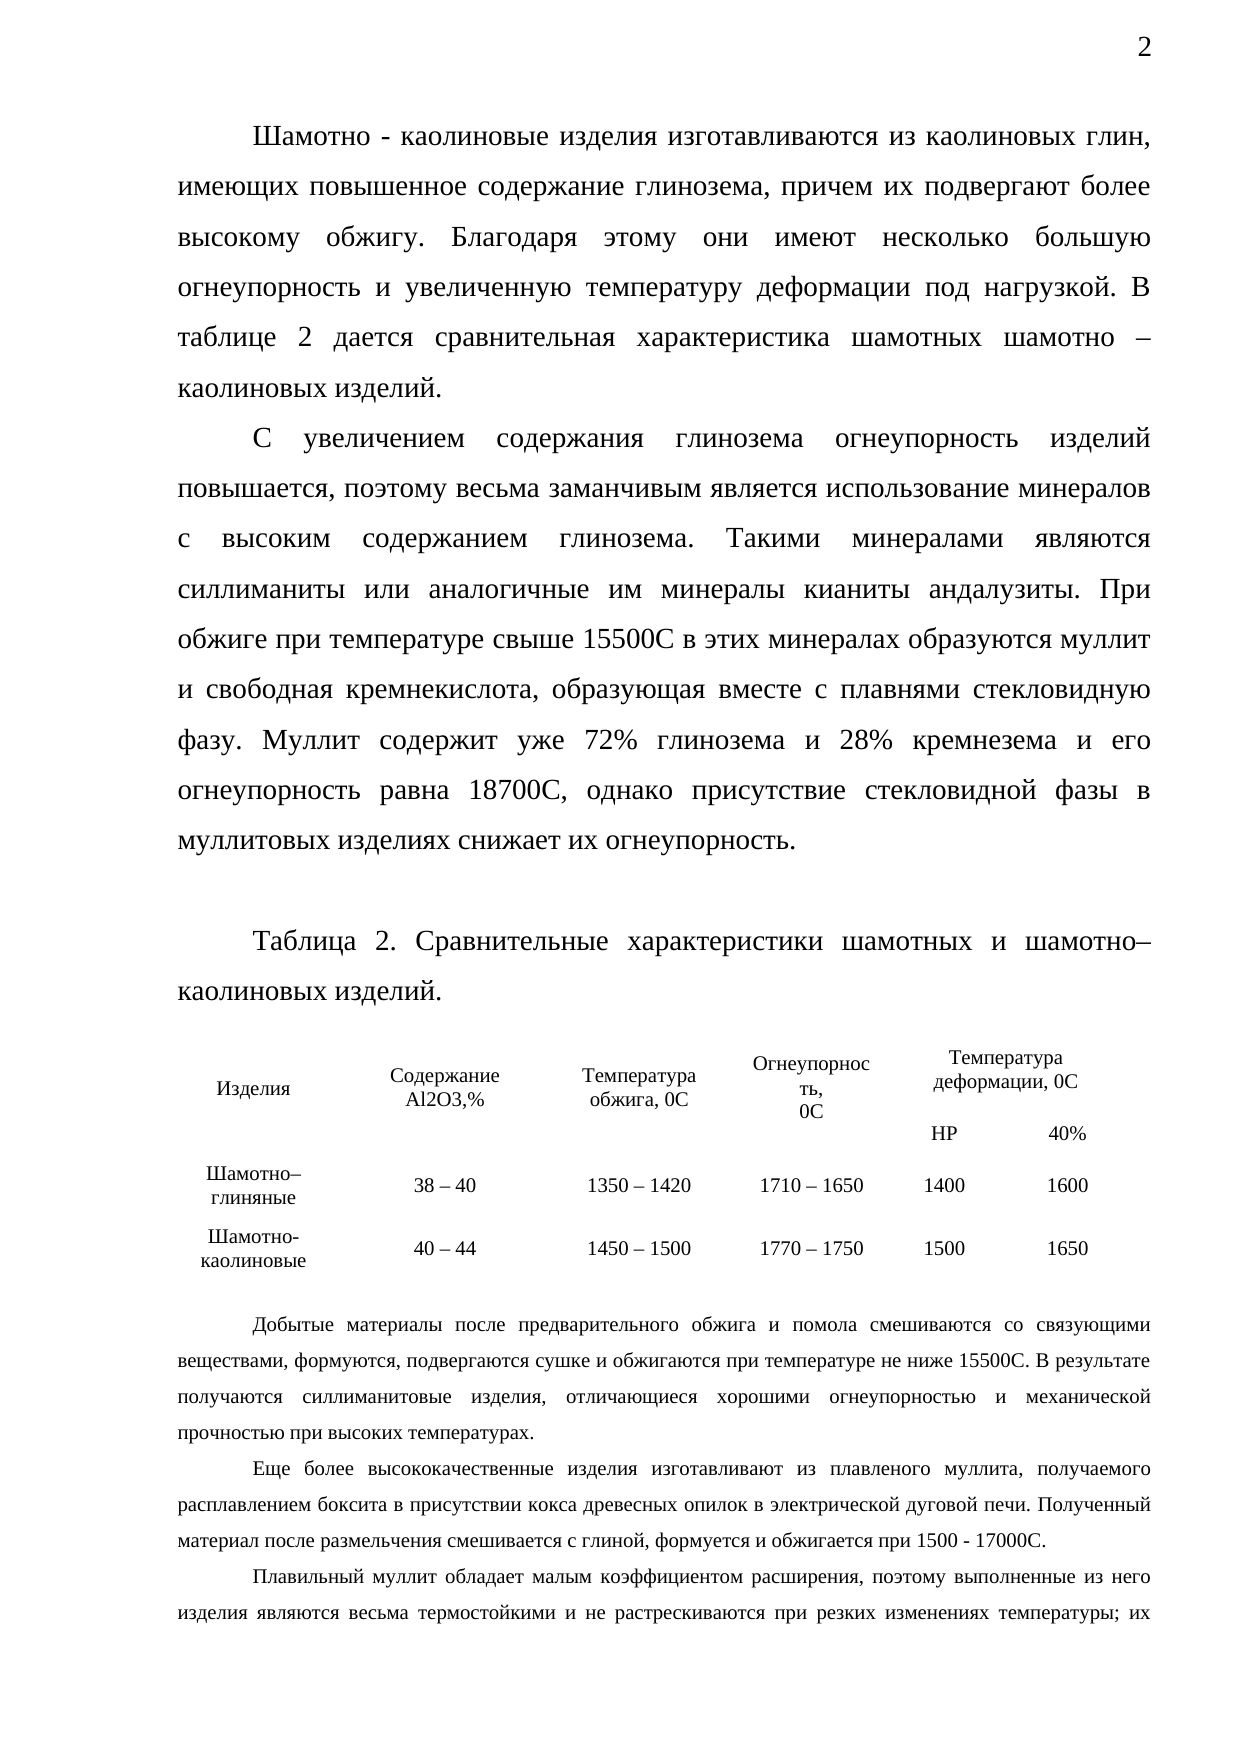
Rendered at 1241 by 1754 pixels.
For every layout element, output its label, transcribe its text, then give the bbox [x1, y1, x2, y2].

table_cell 40 – 44 [352, 1220, 538, 1276]
table_cell Шамотно–глиняные [155, 1151, 352, 1219]
table_cell 1600 [1006, 1151, 1129, 1219]
table_cell 1770 – 1750 [740, 1220, 882, 1276]
table_cell 40% [1006, 1115, 1129, 1151]
table_cell 1450 – 1500 [538, 1220, 740, 1276]
table_header Температура обжига, 0С [538, 1024, 740, 1151]
table_header Содержание Al2O3,% [352, 1024, 538, 1151]
table_cell 1400 [882, 1151, 1006, 1219]
table_cell 1650 [1006, 1220, 1129, 1276]
text Шамотно - каолиновые изделия изготавливаются из каолиновых глин, имеющих повышенное содержание глинозема, причем их подвергают более высокому обжигу. Благодаря этому они имеют несколько большую огнеупорность и увеличенную температуру деформации под нагрузкой. В таблице 2 дается сравнительная характеристика шамотных шамотно – каолиновых изделий. [177, 118, 1152, 403]
table_header Изделия [155, 1024, 352, 1151]
table_cell 1710 – 1650 [740, 1151, 882, 1219]
text Еще более высококачественные изделия изготавливают из плавленого муллита, получаемого расплавлением боксита в присутствии кокса древесных опилок в электрической дуговой печи. Полученный материал после размельчения смешивается с глиной, формуется и обжигается при 1500 - 17000С. [177, 1456, 1152, 1552]
table_cell 1350 – 1420 [538, 1151, 740, 1219]
table_cell 1500 [882, 1220, 1006, 1276]
table_cell Шамотно-каолиновые [155, 1220, 352, 1276]
text С увеличением содержания глинозема огнеупорность изделий повышается, поэтому весьма заманчивым является использование минералов с высоким содержанием глинозема. Такими минералами являются силлиманиты или аналогичные им минералы кианиты андалузиты. При обжиге при температуре свыше 15500С в этих минералах образуются муллит и свободная кремнекислота, образующая вместе с плавнями стекловидную фазу. Муллит содержит уже 72% глинозема и 28% кремнезема и его огнеупорность равна 18700С, однако присутствие стекловидной фазы в муллитовых изделиях снижает их огнеупорность. [177, 420, 1152, 856]
table_cell 38 – 40 [352, 1151, 538, 1219]
table_cell НР [882, 1115, 1006, 1151]
table_header Огнеупорность, 0С [740, 1024, 882, 1151]
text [177, 1564, 1152, 1624]
text Таблица 2. Сравнительные характеристики шамотных и шамотно–каолиновых изделий. [177, 923, 1152, 1007]
table_header Температура деформации, 0С [882, 1024, 1129, 1114]
text Добытые материалы после предварительного обжига и помола смешиваются со связующими веществами, формуются, подвергаются сушке и обжигаются при температуре не ниже 15500С. В результате получаются силлиманитовые изделия, отличающиеся хорошими огнеупорностью и механической прочностью при высоких температурах. [177, 1312, 1152, 1444]
